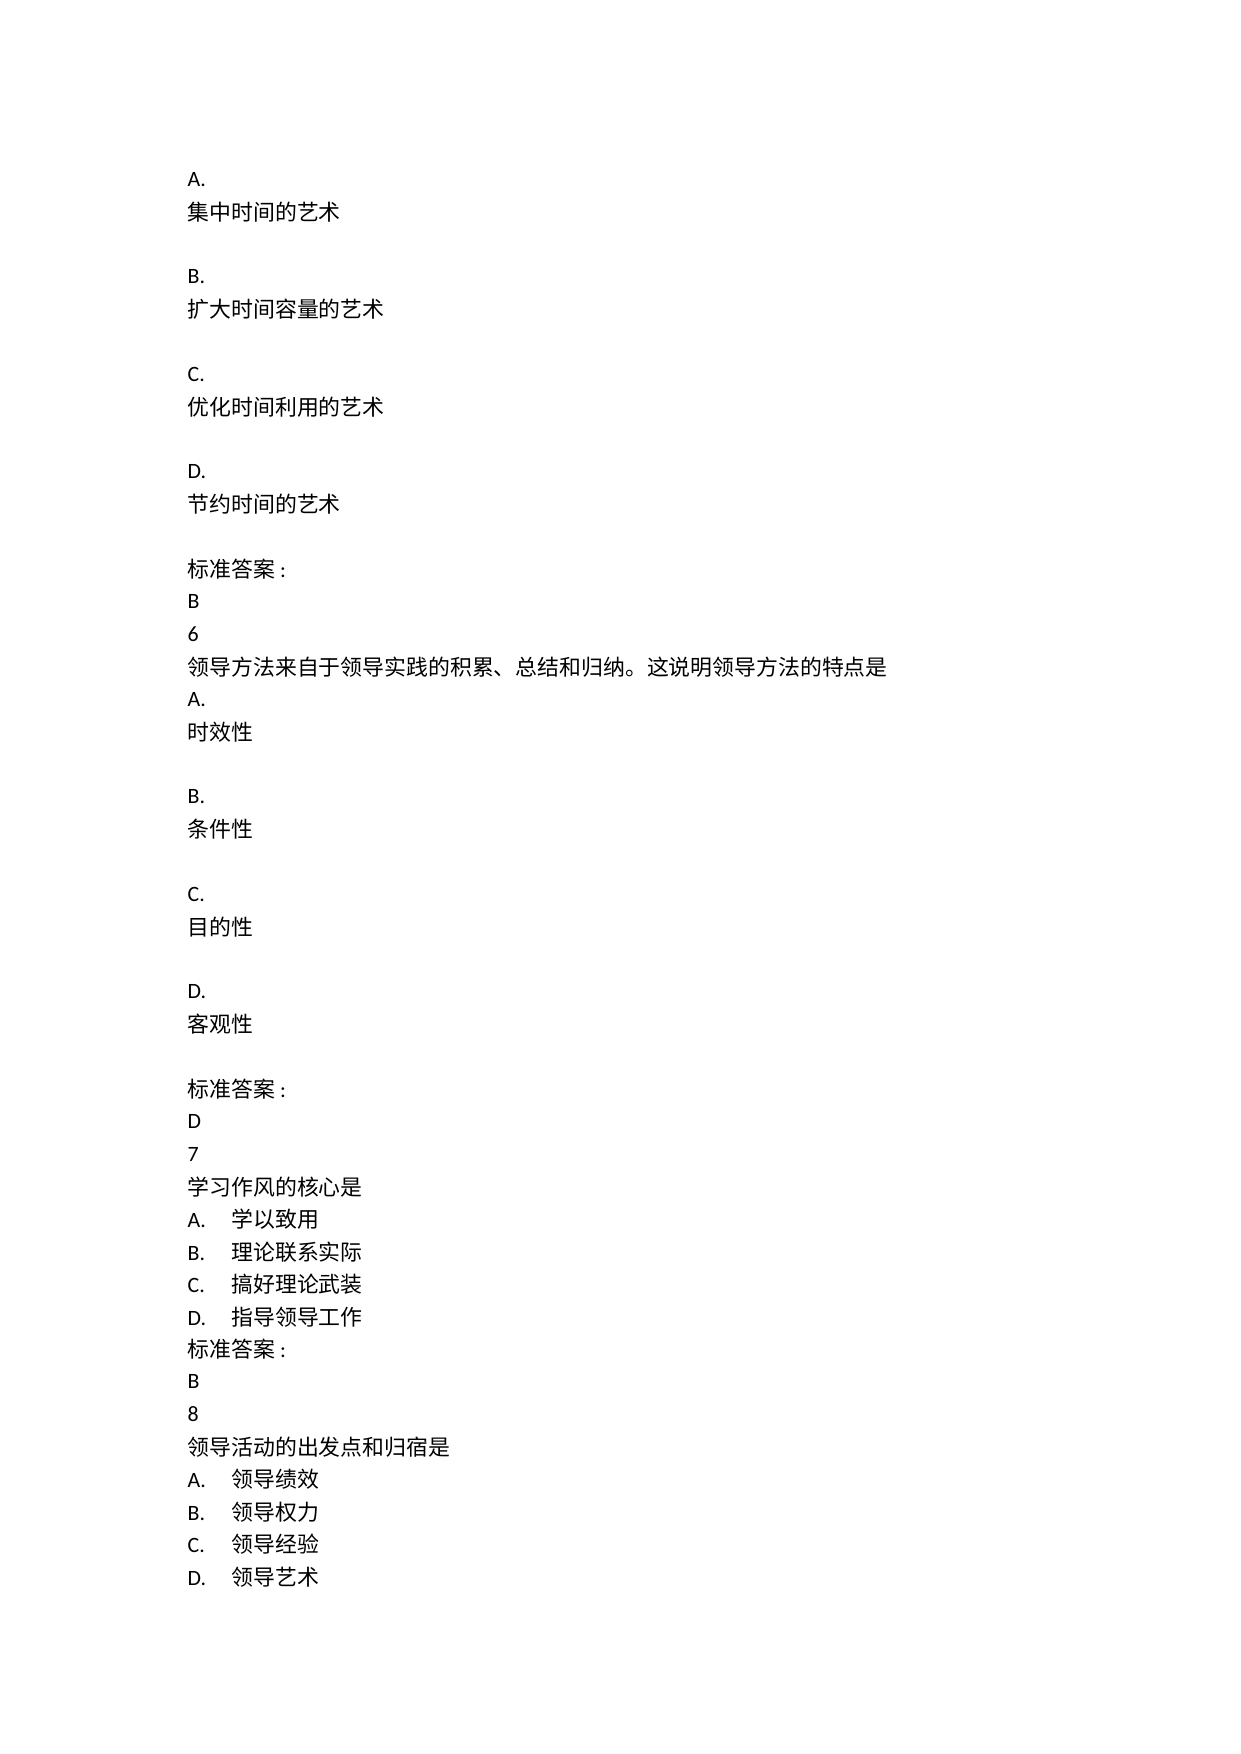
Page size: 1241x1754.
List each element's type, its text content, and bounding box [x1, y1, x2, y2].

text A. [187, 682, 1053, 714]
text 领导活动的出发点和归宿是 [187, 1429, 1053, 1462]
text A. 领导绩效 [187, 1462, 1053, 1494]
text 优化时间利用的艺术 [187, 389, 1053, 422]
text 时效性 [187, 714, 1053, 747]
text A. 学以致用 [187, 1202, 1053, 1234]
text B. [187, 779, 1053, 812]
text C. [187, 357, 1053, 389]
text 节约时间的艺术 [187, 487, 1053, 519]
text B. [187, 259, 1053, 292]
text 扩大时间容量的艺术 [187, 292, 1053, 324]
text 8 [187, 1397, 1053, 1429]
text 条件性 [187, 812, 1053, 844]
text 目的性 [187, 909, 1053, 942]
text D. [187, 454, 1053, 487]
text B [187, 1364, 1053, 1397]
text D [187, 1104, 1053, 1137]
text B. 领导权力 [187, 1494, 1053, 1527]
text 标准答案 : [187, 552, 1053, 584]
text 学习作风的核心是 [187, 1169, 1053, 1202]
text 7 [187, 1137, 1053, 1169]
text B. 理论联系实际 [187, 1234, 1053, 1267]
text D. [187, 974, 1053, 1007]
text B [187, 584, 1053, 617]
text 客观性 [187, 1007, 1053, 1039]
text C. [187, 877, 1053, 909]
text D. 指导领导工作 [187, 1299, 1053, 1332]
text 标准答案 : [187, 1332, 1053, 1364]
text A. [187, 162, 1053, 194]
text 集中时间的艺术 [187, 194, 1053, 227]
text C. 搞好理论武装 [187, 1267, 1053, 1299]
text 6 [187, 617, 1053, 649]
text 标准答案 : [187, 1072, 1053, 1104]
text 领导方法来自于领导实践的积累、总结和归纳。这说明领导方法的特点是 [187, 649, 1053, 682]
text D. 领导艺术 [187, 1559, 1053, 1592]
text C. 领导经验 [187, 1527, 1053, 1559]
